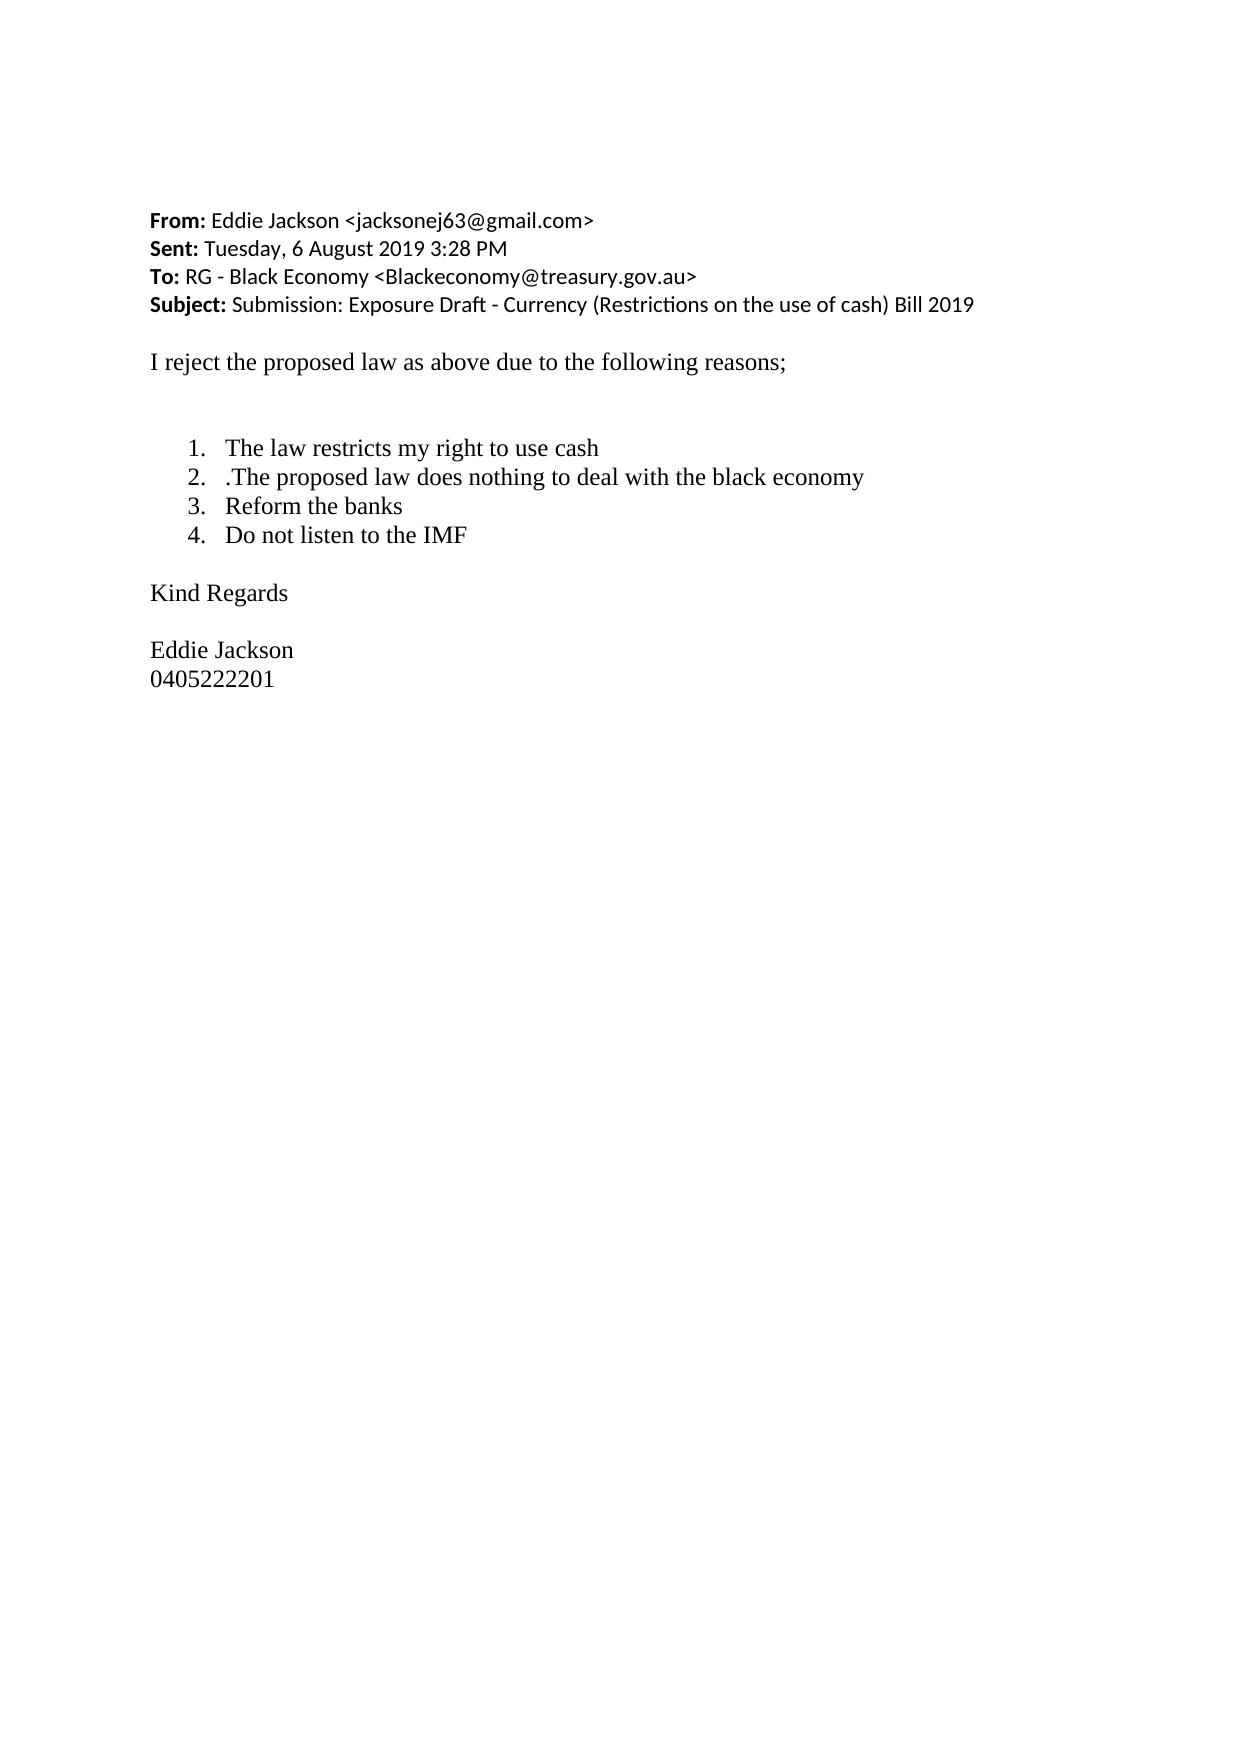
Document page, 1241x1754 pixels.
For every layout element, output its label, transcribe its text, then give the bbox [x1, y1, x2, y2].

list .The proposed law does nothing to deal with the black economy [187, 462, 1090, 491]
list Reform the banks [187, 491, 1090, 520]
text I reject the proposed law as above due to the following reasons; [150, 347, 1090, 376]
list Do not listen to the IMF [187, 520, 1090, 548]
list The law restricts my right to use cash [187, 433, 1090, 462]
text From: Eddie Jackson <jacksonej63@gmail.com> Sent: Tuesday, 6 August 2019 3:28 PM To: RG - Black Economy <Blackeconomy@treasury.gov.au> Subject: Submission: Exposure Draft - Currency (Restrictions on the use of cash) Bill 2019 [150, 206, 1090, 318]
text Kind Regards [150, 578, 1090, 606]
text Eddie Jackson [150, 635, 1090, 664]
text 0405222201 [150, 664, 1090, 693]
